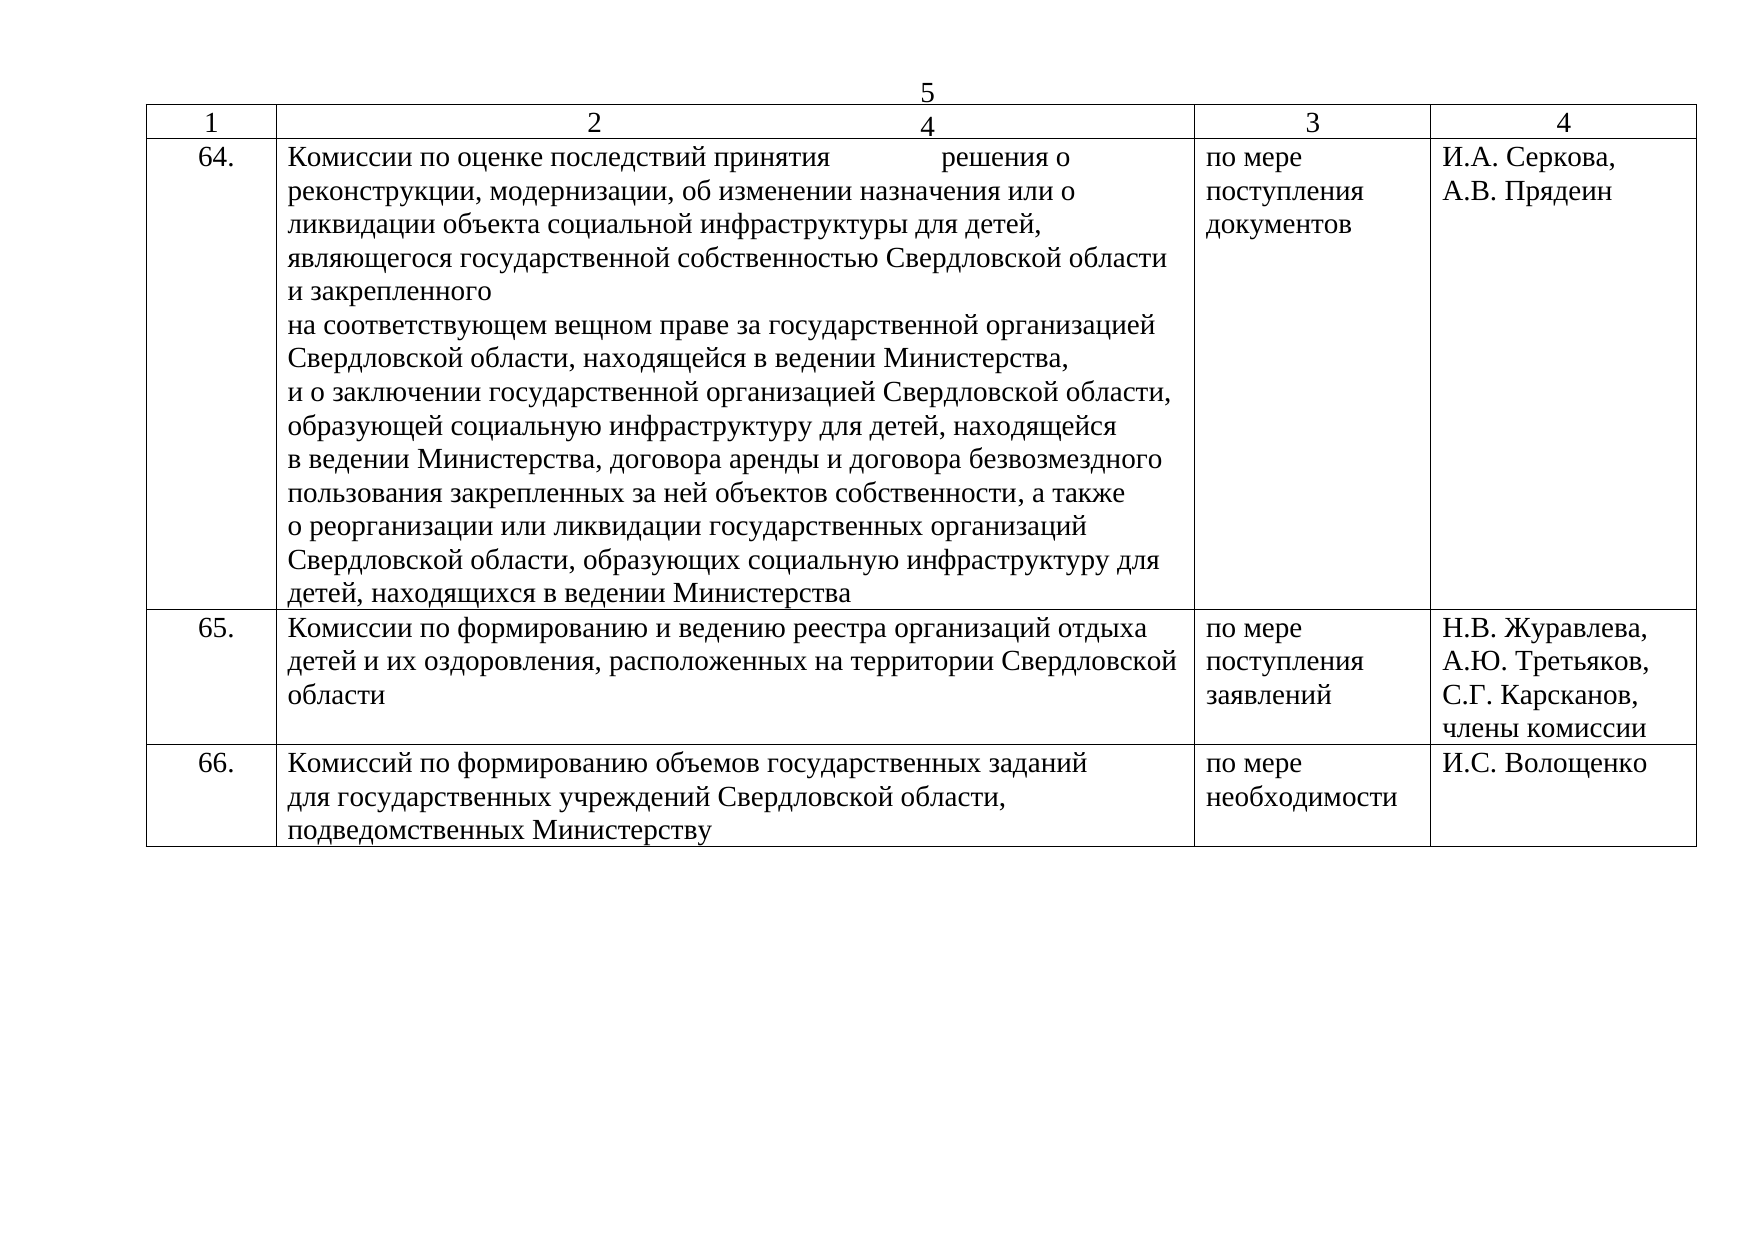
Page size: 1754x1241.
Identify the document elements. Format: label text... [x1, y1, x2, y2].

table_cell по мере поступления заявлений [1195, 610, 1430, 744]
table_cell [147, 139, 276, 609]
table_cell Комиссии по оценке последствий принятия решения о реконструкции, модернизации, об изменении назначения или о ликвидации объекта социальной инфраструктуры для детей, являющегося государственной собственностью Свердловской области и закрепленного на соответствующем вещном праве за государственной организацией Свердловской области, находящейся в ведении Министерства, и о заключении государственной организацией Свердловской области, образующей социальную инфраструктуру для детей, находящейся в ведении Министерства, договора аренды и договора безвозмездного пользования закрепленных за ней объектов собственности, а также о реорганизации или ликвидации государственных организаций Свердловской области, образующих социальную инфраструктуру для детей, находящихся в ведении Министерства [277, 139, 1194, 609]
table_header 1 [147, 105, 276, 138]
table_cell И.С. Волощенко [1431, 745, 1696, 846]
table_cell по мере поступления документов [1195, 139, 1430, 609]
table_header 2 [277, 105, 1194, 138]
table_cell по мере необходимости [1195, 745, 1430, 846]
table_cell И.А. Серкова, А.В. Прядеин [1431, 139, 1696, 609]
table_cell Н.В. Журавлева, А.Ю. Третьяков, С.Г. Карсканов, члены комиссии [1431, 610, 1696, 744]
table_cell [147, 745, 276, 846]
table_cell Комиссии по формированию и ведению реестра организаций отдыха детей и их оздоровления, расположенных на территории Свердловской области [277, 610, 1194, 744]
table_cell Комиссий по формированию объемов государственных заданий для государственных учреждений Свердловской области, подведомственных Министерству [277, 745, 1194, 846]
table_header 4 [1431, 105, 1696, 138]
table_cell [147, 610, 276, 744]
table_header 3 [1195, 105, 1430, 138]
